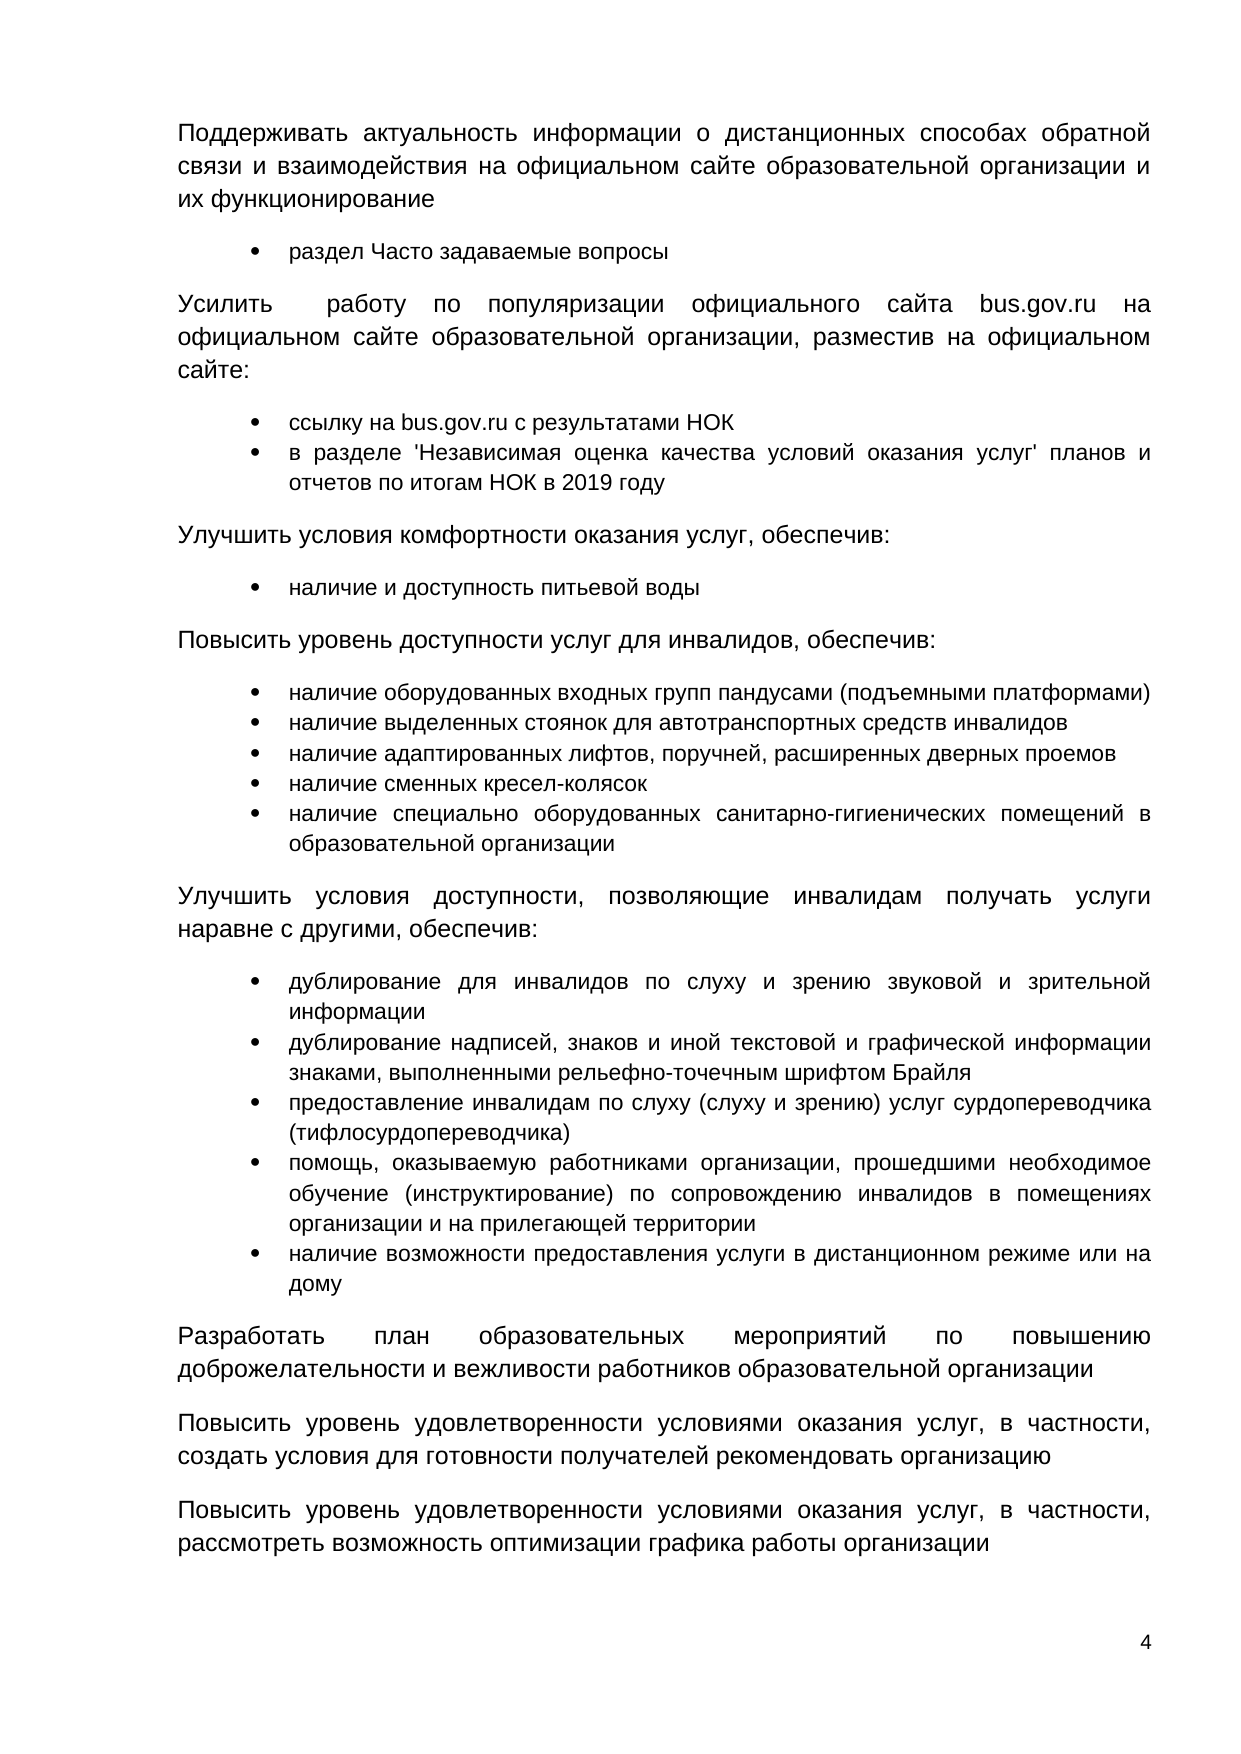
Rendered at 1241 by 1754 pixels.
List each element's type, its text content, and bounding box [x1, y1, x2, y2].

text Улучшить условия комфортности оказания услуг, обеспечив: [177, 520, 1152, 549]
list наличие адаптированных лифтов, поручней, расширенных дверных проемов [251, 739, 1152, 766]
list предоставление инвалидам по слуху (слуху и зрению) услуг сурдопереводчика (тифлосурдопереводчика) [251, 1089, 1152, 1146]
text Разработать план образовательных мероприятий по повышению доброжелательности и вежливости работников образовательной организации [177, 1321, 1152, 1383]
list ссылку на bus.gov.ru с результатами НОК [251, 409, 1152, 435]
text Повысить уровень доступности услуг для инвалидов, обеспечив: [177, 625, 1152, 654]
list наличие и доступность питьевой воды [251, 574, 1152, 601]
list наличие выделенных стоянок для автотранспортных средств инвалидов [251, 709, 1152, 736]
text Повысить уровень удовлетворенности условиями оказания услуг, в частности, рассмотреть возможность оптимизации графика работы организации [177, 1495, 1152, 1557]
text Усилить работу по популяризации официального сайта bus.gov.ru на официальном сайте образовательной организации, разместив на официальном сайте: [177, 289, 1152, 384]
text Поддерживать актуальность информации о дистанционных способах обратной связи и взаимодействия на официальном сайте образовательной организации и их функционирование [177, 118, 1152, 213]
text Улучшить условия доступности, позволяющие инвалидам получать услуги наравне с другими, обеспечив: [177, 881, 1152, 943]
list помощь, оказываемую работниками организации, прошедшими необходимое обучение (инструктирование) по сопровождению инвалидов в помещениях организации и на прилегающей территории [251, 1149, 1152, 1236]
list раздел Часто задаваемые вопросы [251, 238, 1152, 264]
list наличие сменных кресел-колясок [251, 770, 1152, 796]
list дублирование для инвалидов по слуху и зрению звуковой и зрительной информации [251, 968, 1152, 1025]
text Повысить уровень удовлетворенности условиями оказания услуг, в частности, создать условия для готовности получателей рекомендовать организацию [177, 1408, 1152, 1470]
list дублирование надписей, знаков и иной текстовой и графической информации знаками, выполненными рельефно-точечным шрифтом Брайля [251, 1028, 1152, 1085]
list в разделе 'Независимая оценка качества условий оказания услуг' планов и отчетов по итогам НОК в 2019 году [251, 439, 1152, 496]
list наличие возможности предоставления услуги в дистанционном режиме или на дому [251, 1240, 1152, 1297]
list наличие оборудованных входных групп пандусами (подъемными платформами) [251, 679, 1152, 706]
list наличие специально оборудованных санитарно-гигиенических помещений в образовательной организации [251, 800, 1152, 857]
